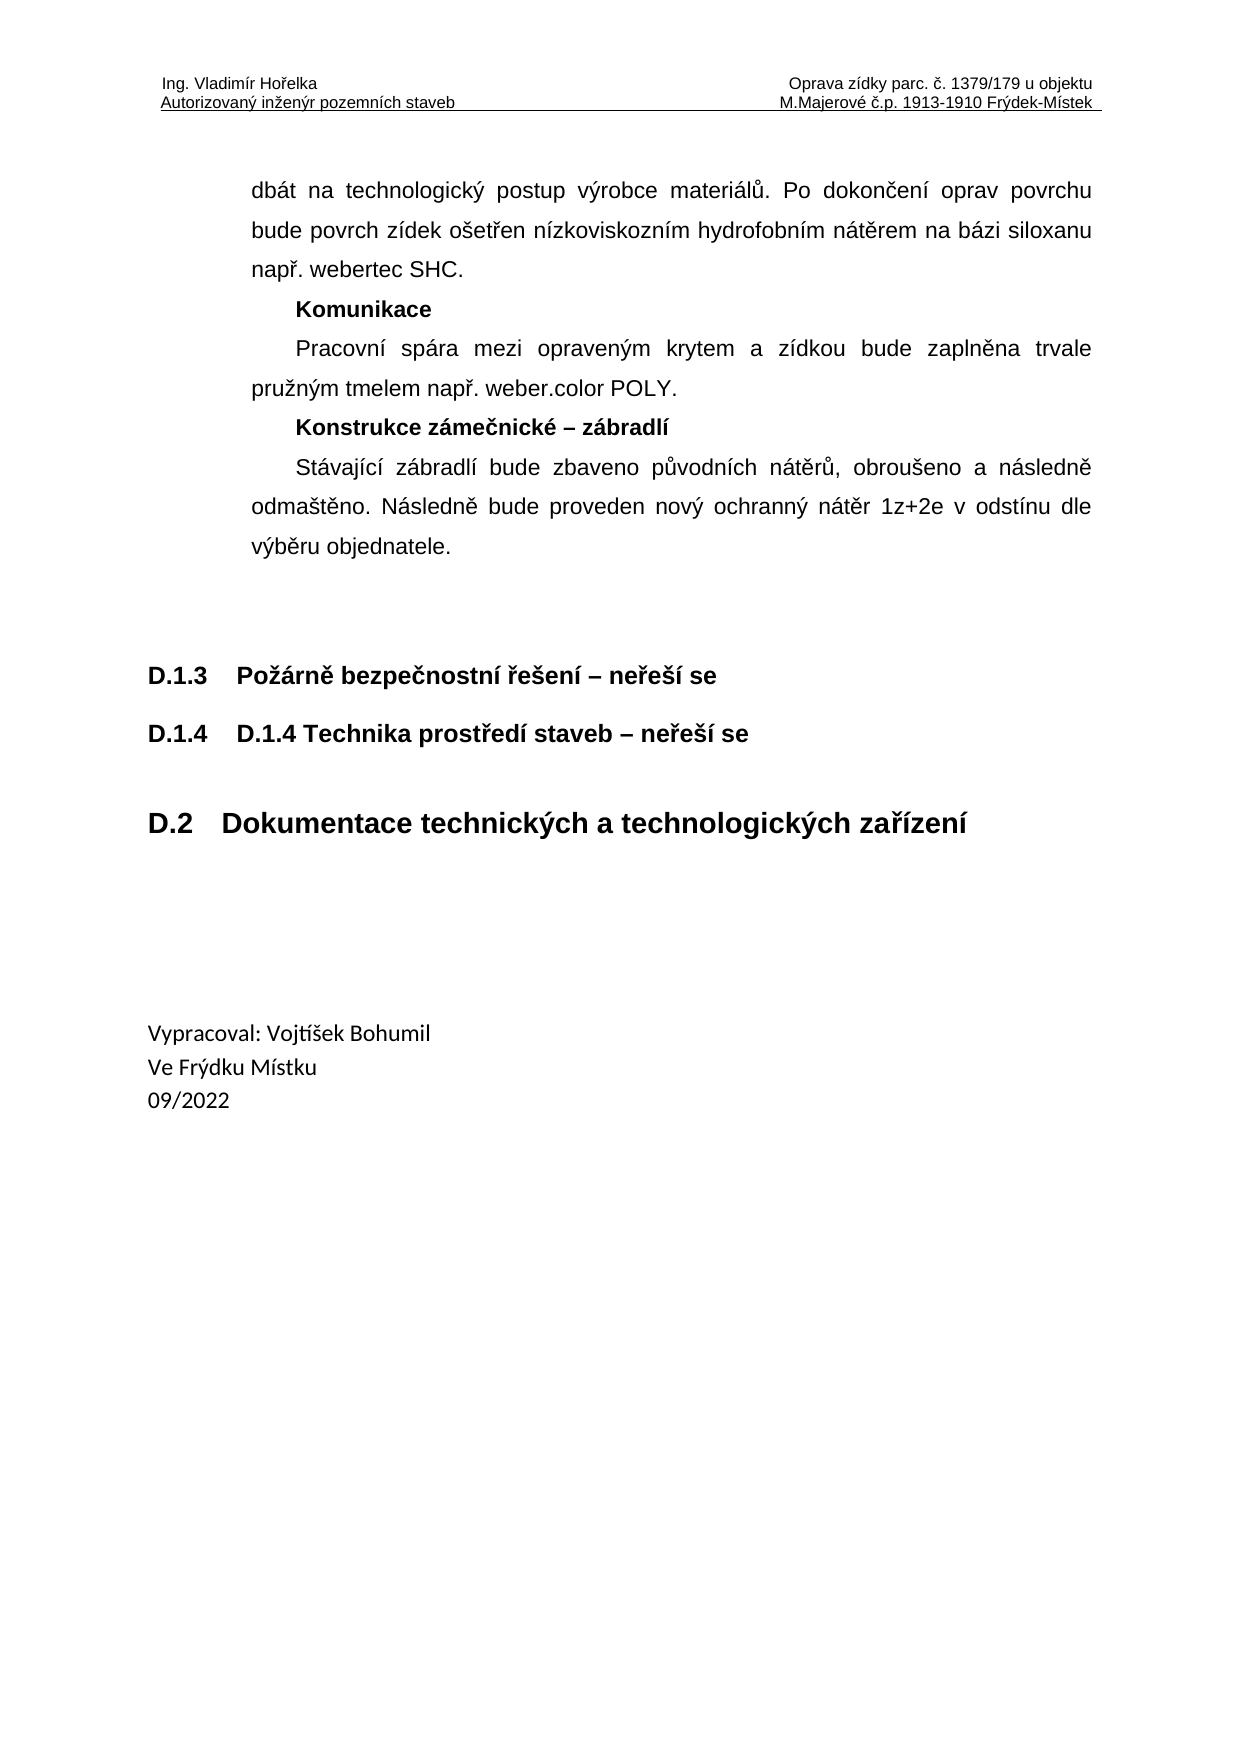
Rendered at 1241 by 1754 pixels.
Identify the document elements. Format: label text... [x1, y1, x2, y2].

list Stávající zábradlí bude zbaveno původních nátěrů, obroušeno a následně odmaštěno. Následně bude proveden nový ochranný nátěr 1z+2e v odstínu dle výběru objednatele. [251, 454, 1092, 559]
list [251, 177, 1092, 283]
subtitle Požárně bezpečnostní řešení – neřeší se [148, 661, 1092, 690]
list Komunikace [251, 296, 1092, 322]
text Ve Frýdku Místku [148, 1052, 1092, 1081]
text 09/2022 [148, 1086, 1092, 1115]
list Pracovní spára mezi opraveným krytem a zídkou bude zaplněna trvale pružným tmelem např. weber.color POLY. [251, 335, 1092, 401]
subtitle Dokumentace technických a technologických zařízení [148, 807, 1092, 840]
text Vypracoval: Vojtíšek Bohumil [148, 1018, 1092, 1048]
list Konstrukce zámečnické – zábradlí [251, 414, 1092, 441]
subtitle D.1.4 Technika prostředí staveb – neřeší se [148, 719, 1092, 748]
